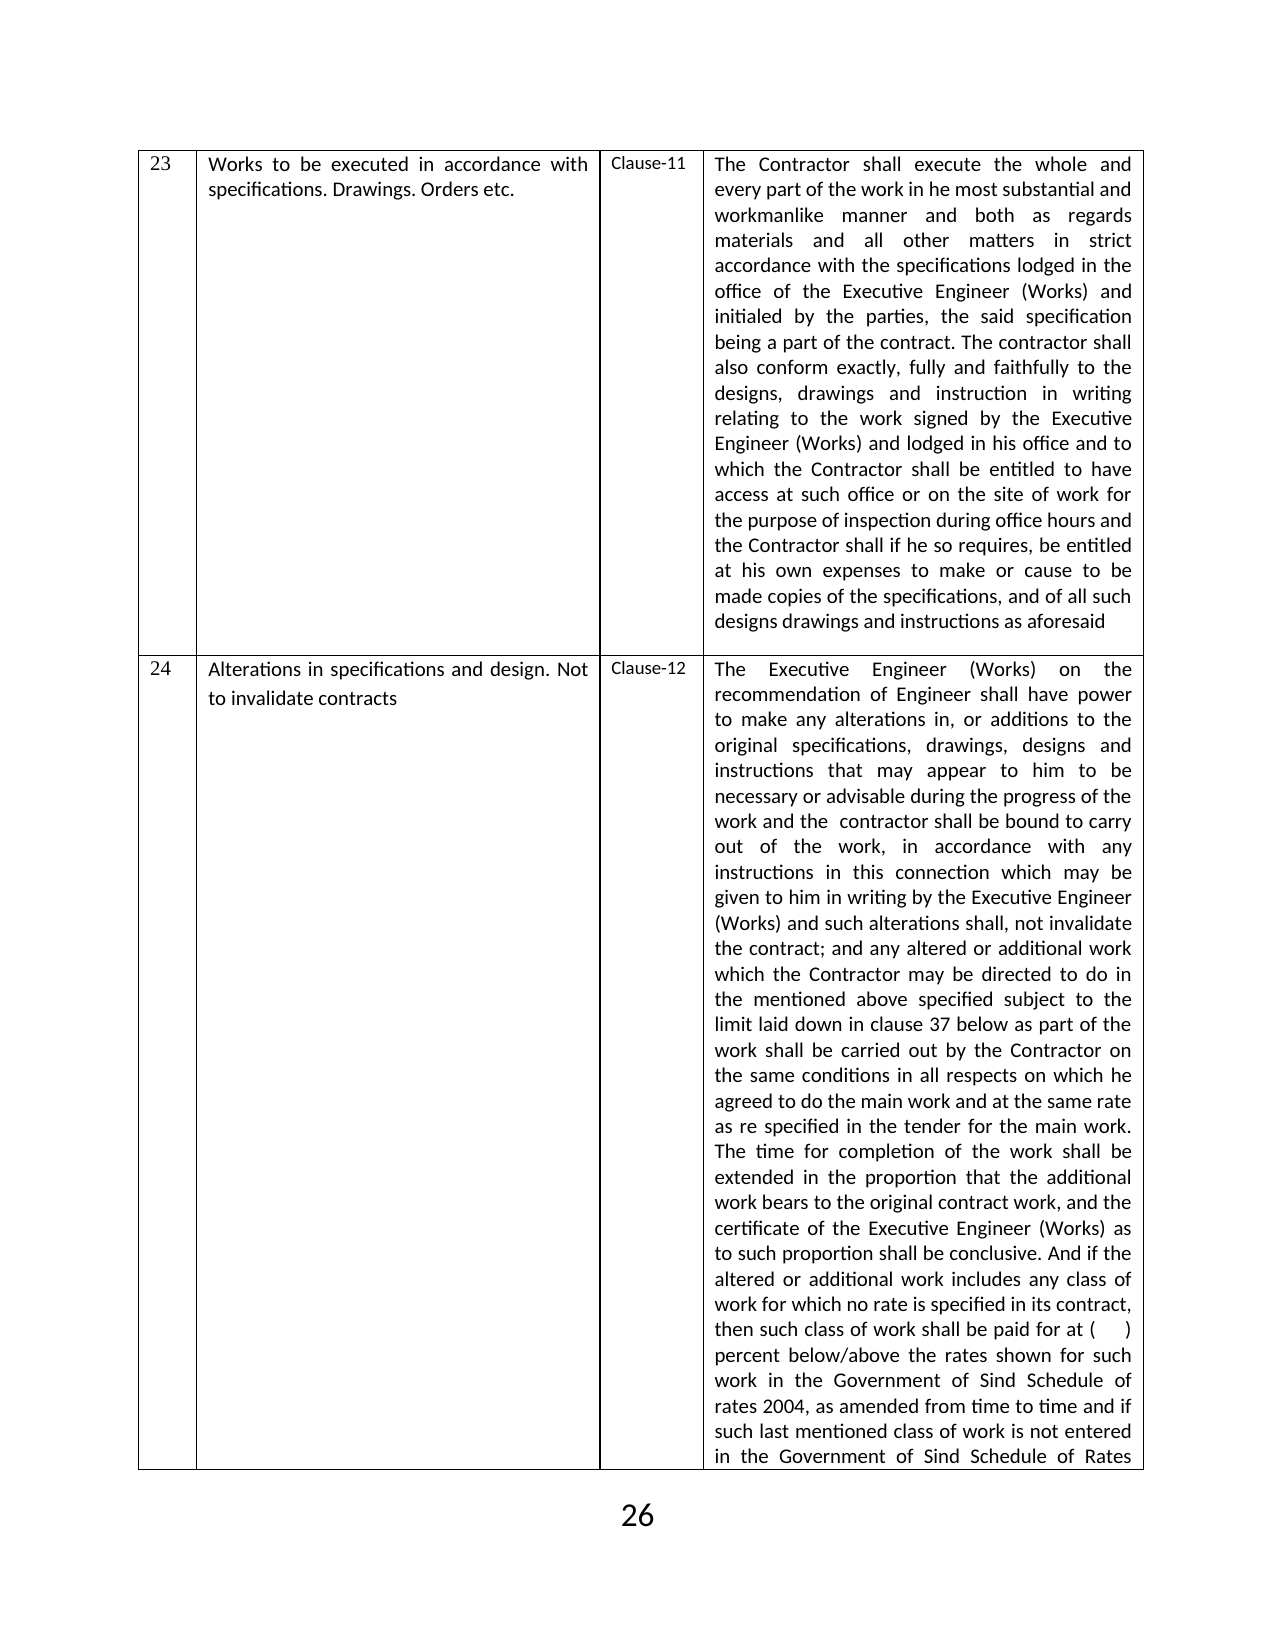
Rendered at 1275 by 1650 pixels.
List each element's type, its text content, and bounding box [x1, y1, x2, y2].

table_cell Works to be executed in accordance with specifications. Drawings. Orders etc. [197, 151, 599, 655]
table_cell The Contractor shall execute the whole and every part of the work in he most substantial and workmanlike manner and both as regards materials and all other matters in strict accordance with the specifications lodged in the office of the Executive Engineer (Works) and initialed by the parties, the said specification being a part of the contract. The contractor shall also conform exactly, fully and faithfully to the designs, drawings and instruction in writing relating to the work signed by the Executive Engineer (Works) and lodged in his office and to which the Contractor shall be entitled to have access at such office or on the site of work for the purpose of inspection during office hours and the Contractor shall if he so requires, be entitled at his own expenses to make or cause to be made copies of the specifications, and of all such designs drawings and instructions as aforesaid [704, 151, 1143, 655]
table_cell Clause-11 [601, 151, 703, 655]
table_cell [197, 656, 599, 1469]
table_cell Clause-12 [601, 656, 703, 1469]
table_cell 24 [139, 656, 196, 1469]
table_cell 23 [139, 151, 196, 655]
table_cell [704, 656, 1143, 1469]
